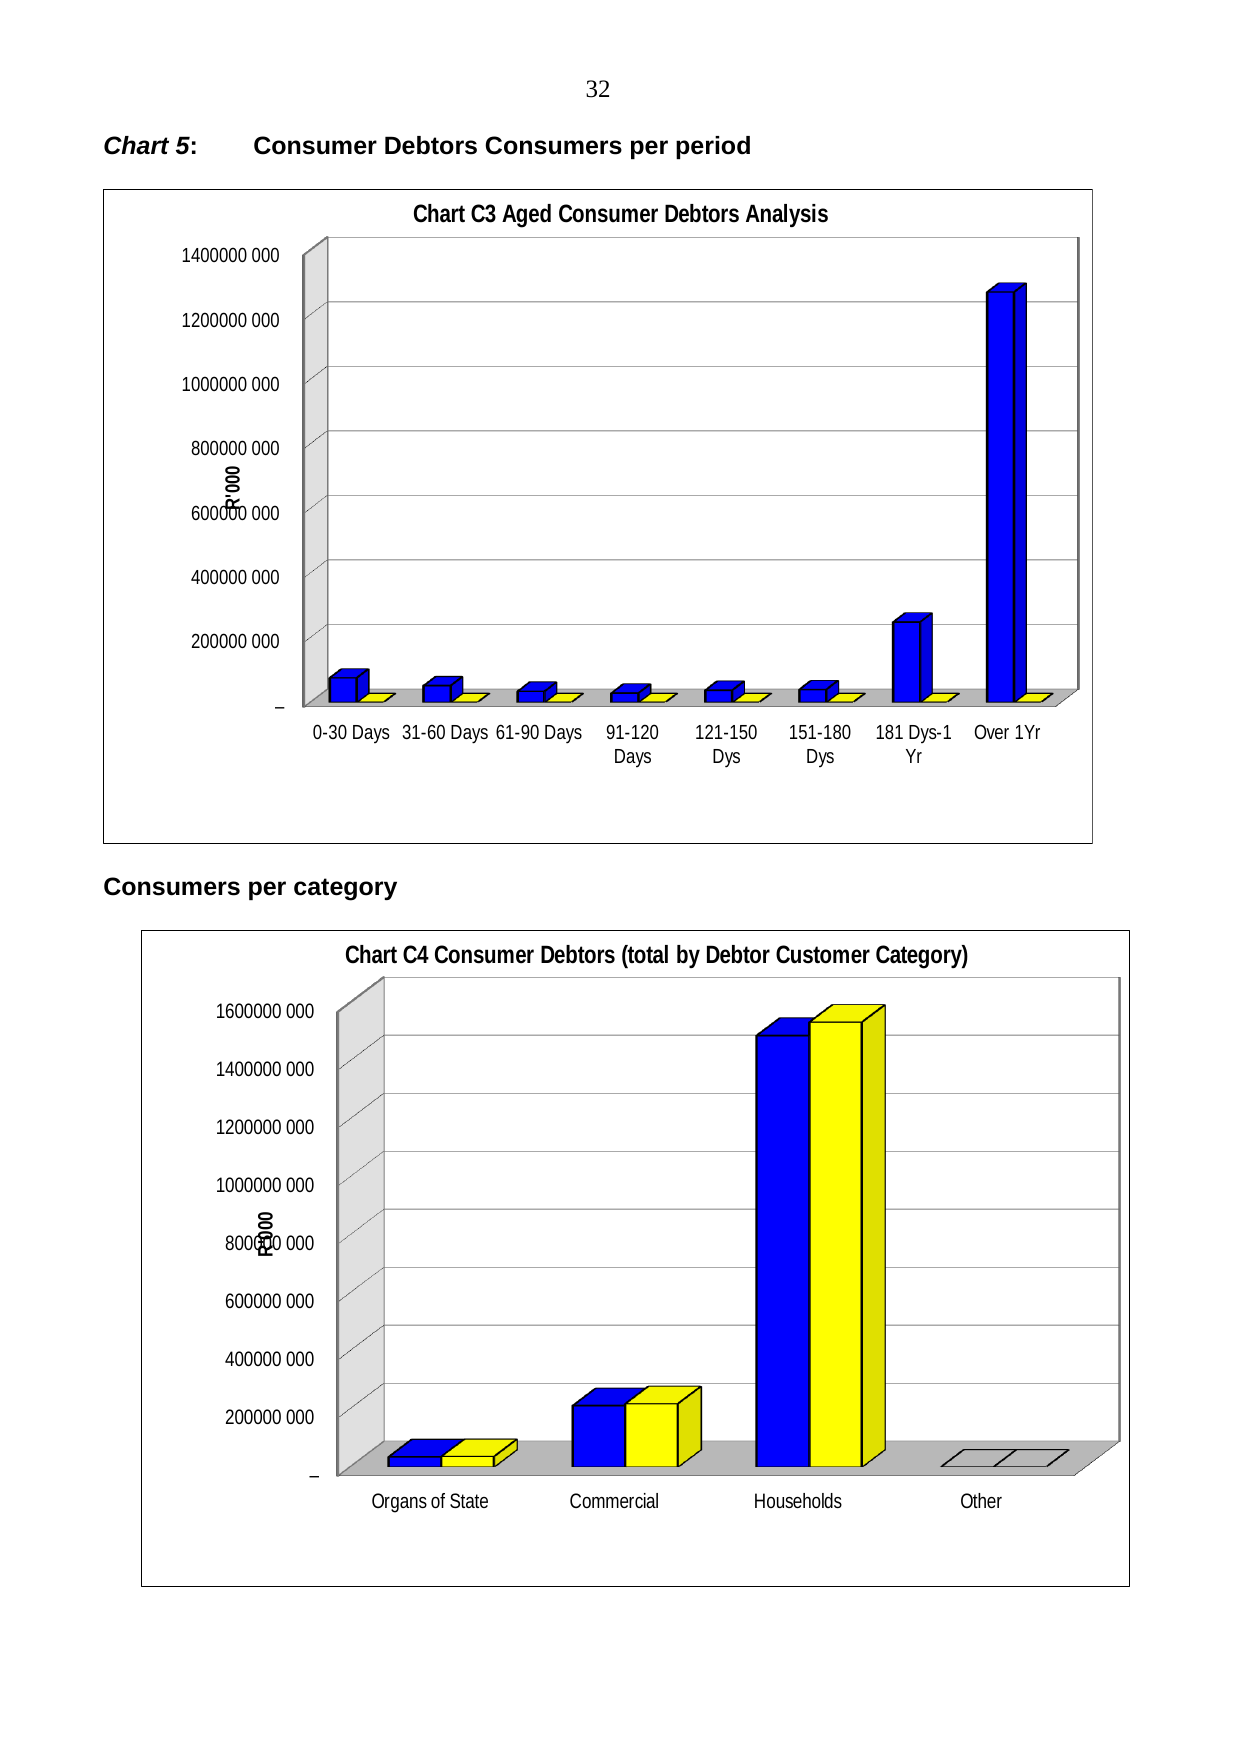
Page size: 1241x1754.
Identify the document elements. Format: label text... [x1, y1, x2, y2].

text Consumers per category [103, 872, 1093, 901]
text Chart 5: Consumer Debtors Consumers per period [103, 131, 1093, 160]
